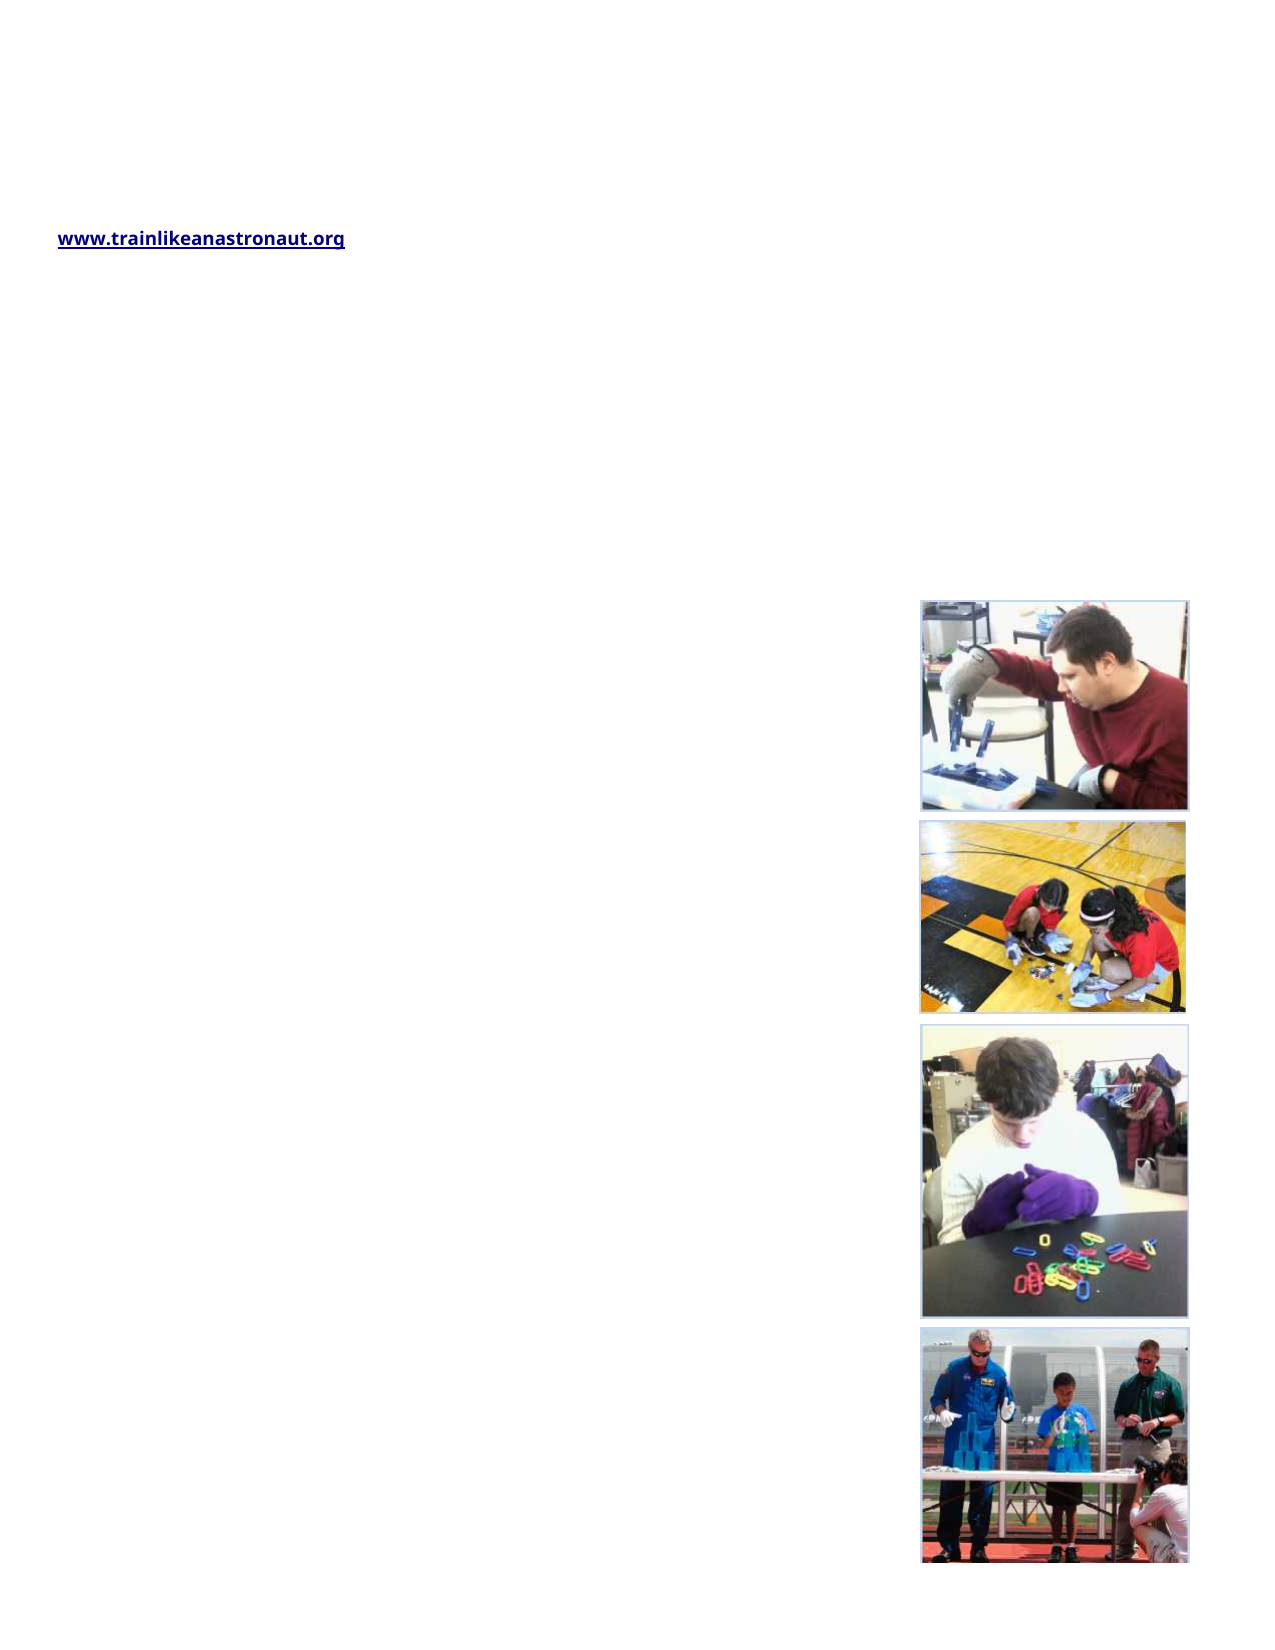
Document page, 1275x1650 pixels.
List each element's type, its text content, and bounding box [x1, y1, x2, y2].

picture [919, 820, 1186, 1014]
picture [920, 600, 1190, 812]
text www.trainlikeanastronaut.org [57, 231, 901, 249]
picture [920, 1327, 1190, 1563]
picture [920, 1024, 1189, 1319]
